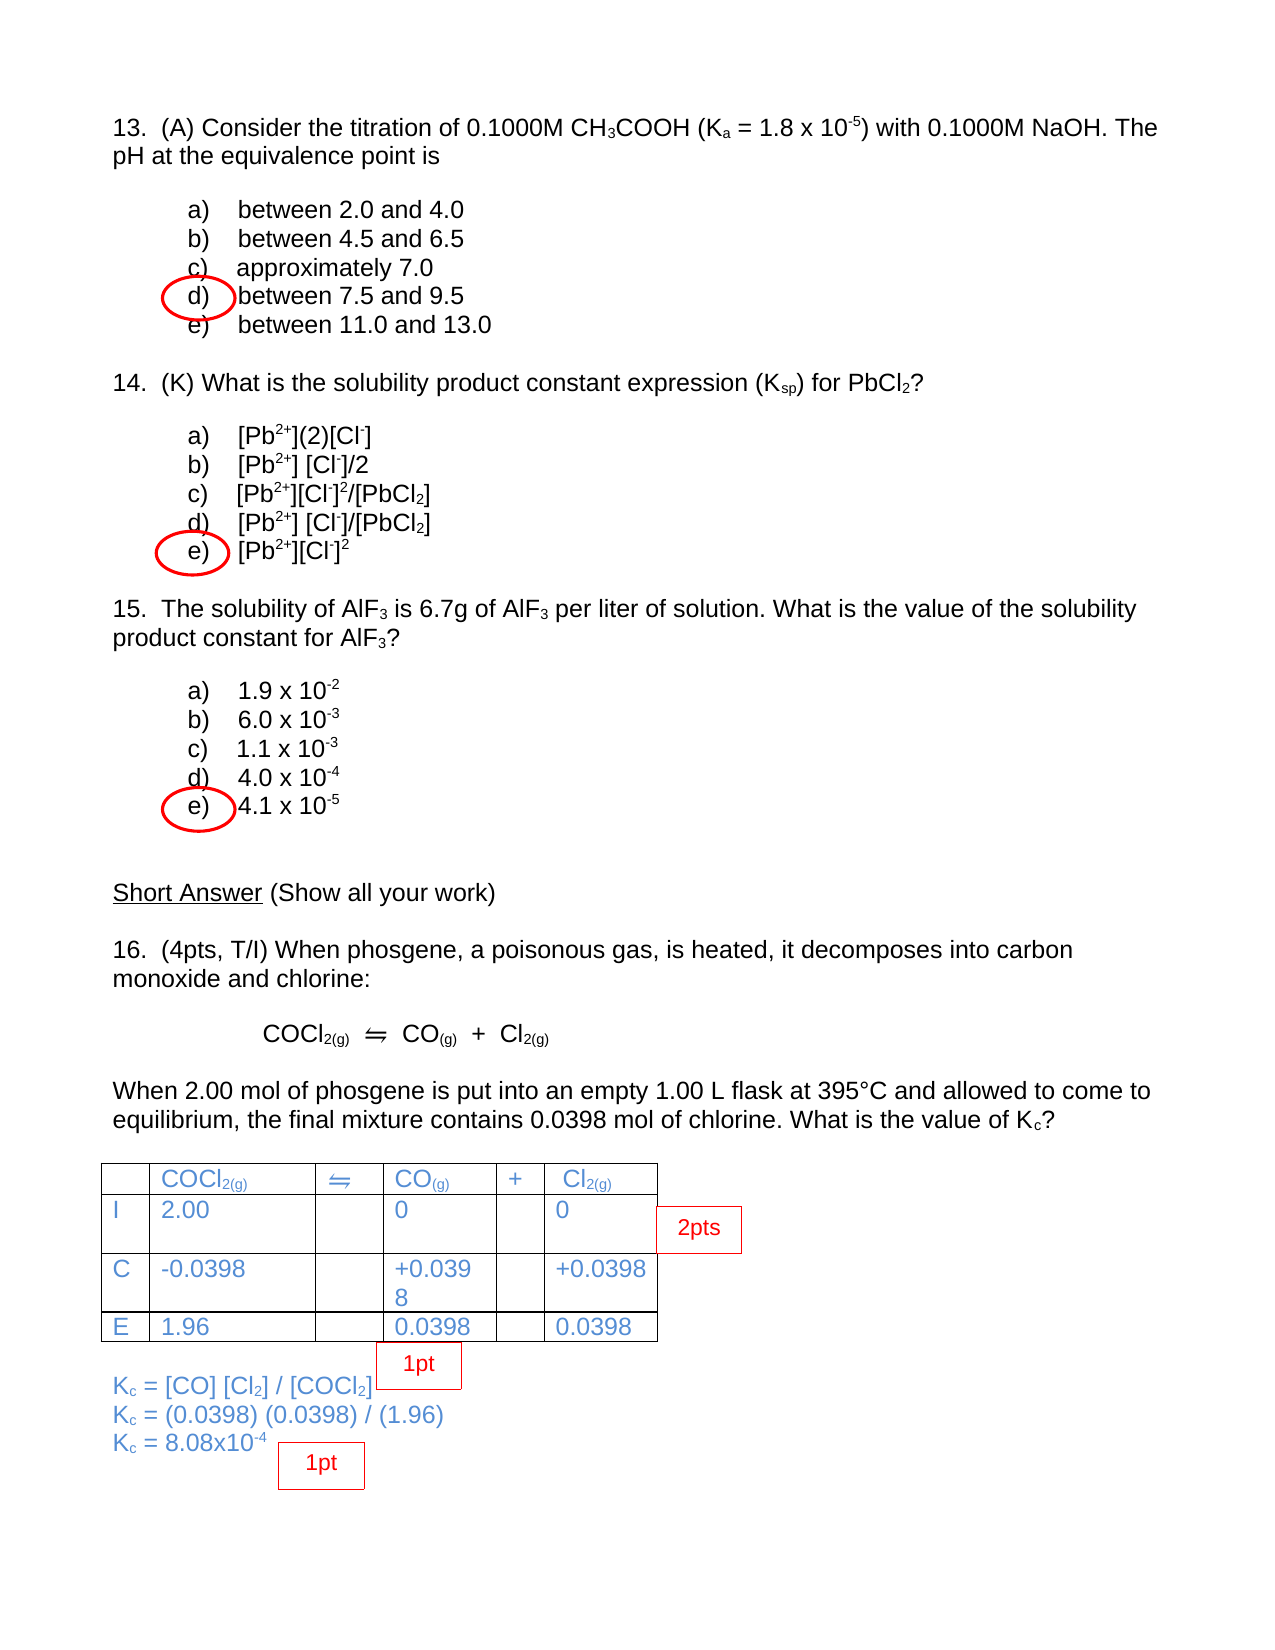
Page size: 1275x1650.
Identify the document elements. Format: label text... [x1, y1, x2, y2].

text b) [Pb2+] [Cl-]/2 [187, 450, 1162, 479]
table_cell +0.0398 [545, 1254, 657, 1311]
table_cell 0.0398 [545, 1313, 657, 1341]
text a) between 2.0 and 4.0 [187, 195, 1162, 224]
table_cell 2.00 [150, 1195, 315, 1253]
table_cell [316, 1195, 383, 1253]
text d) [Pb2+] [Cl-]/[PbCl2] [187, 507, 1162, 536]
text 13. (A) Consider the titration of 0.1000M CH3COOH (Ka = 1.8 x 10-5) with 0.1000M NaOH. The pH at the equivalence point is [112, 112, 1162, 170]
text e) [Pb2+][Cl-]2 [220, 536, 1162, 565]
table_header ⇋ [316, 1164, 383, 1194]
table_cell [316, 1254, 383, 1311]
text e) between 11.0 and 13.0 [187, 310, 1162, 339]
text d) between 7.5 and 9.5 [227, 281, 1162, 310]
text Short Answer (Show all your work) [112, 877, 1162, 906]
text 16. (4pts, T/I) When phosgene, a poisonous gas, is heated, it decomposes into carbon monoxide and chlorine: [112, 935, 1162, 992]
text d) 4.0 x 10-4 [187, 762, 1162, 791]
table_cell -0.0398 [150, 1254, 315, 1311]
text d) between 7.5 and 9.5 [187, 281, 233, 310]
table_cell [497, 1313, 544, 1341]
table_cell I [102, 1195, 149, 1253]
text a) [Pb2+](2)[Cl-] [187, 421, 1162, 450]
text Kc = [CO] [Cl2] / [COCl2] [112, 1371, 1162, 1400]
text c) [Pb2+][Cl-]2/[PbCl2] [187, 479, 1162, 507]
table_header [102, 1164, 149, 1194]
table_header CO(g) [384, 1164, 496, 1194]
text COCl2(g) ⇋ CO(g) + Cl2(g) [112, 1017, 1162, 1048]
text a) 1.9 x 10-2 [187, 676, 1162, 705]
table_header Cl2(g) [545, 1164, 657, 1194]
table_cell +0.0398 [384, 1254, 496, 1311]
text b) between 4.5 and 6.5 [187, 224, 1162, 252]
text e) 4.1 x 10-5 [187, 791, 233, 820]
table_cell C [102, 1254, 149, 1311]
text e) 4.1 x 10-5 [225, 791, 1162, 820]
table_cell 0 [545, 1195, 657, 1253]
table_cell 0 [384, 1195, 496, 1253]
text When 2.00 mol of phosgene is put into an empty 1.00 L flask at 395°C and allowed to come to equilibrium, the final mixture contains 0.0398 mol of chlorine. What is the value of Kc? [112, 1076, 1162, 1134]
text b) 6.0 x 10-3 [187, 705, 1162, 734]
text 14. (K) What is the solubility product constant expression (Ksp) for PbCl2? [112, 367, 1162, 396]
table_cell [497, 1195, 544, 1253]
text c) 1.1 x 10-3 [187, 734, 1162, 762]
text c) approximately 7.0 [187, 252, 1162, 281]
table_cell [497, 1254, 544, 1311]
text Kc = 8.08x10-4 [112, 1428, 1162, 1457]
text e) [Pb2+][Cl-]2 [187, 536, 227, 565]
table_cell 1.96 [150, 1313, 315, 1341]
table_header + [497, 1164, 544, 1194]
table_cell 0.0398 [384, 1313, 496, 1341]
table_cell [316, 1313, 383, 1341]
text Kc = (0.0398) (0.0398) / (1.96) [112, 1400, 1162, 1428]
table_cell E [102, 1313, 149, 1341]
table_header COCl2(g) [150, 1164, 315, 1194]
text 15. The solubility of AlF3 is 6.7g of AlF3 per liter of solution. What is the value of the solubility product constant for AlF3? [112, 594, 1162, 651]
